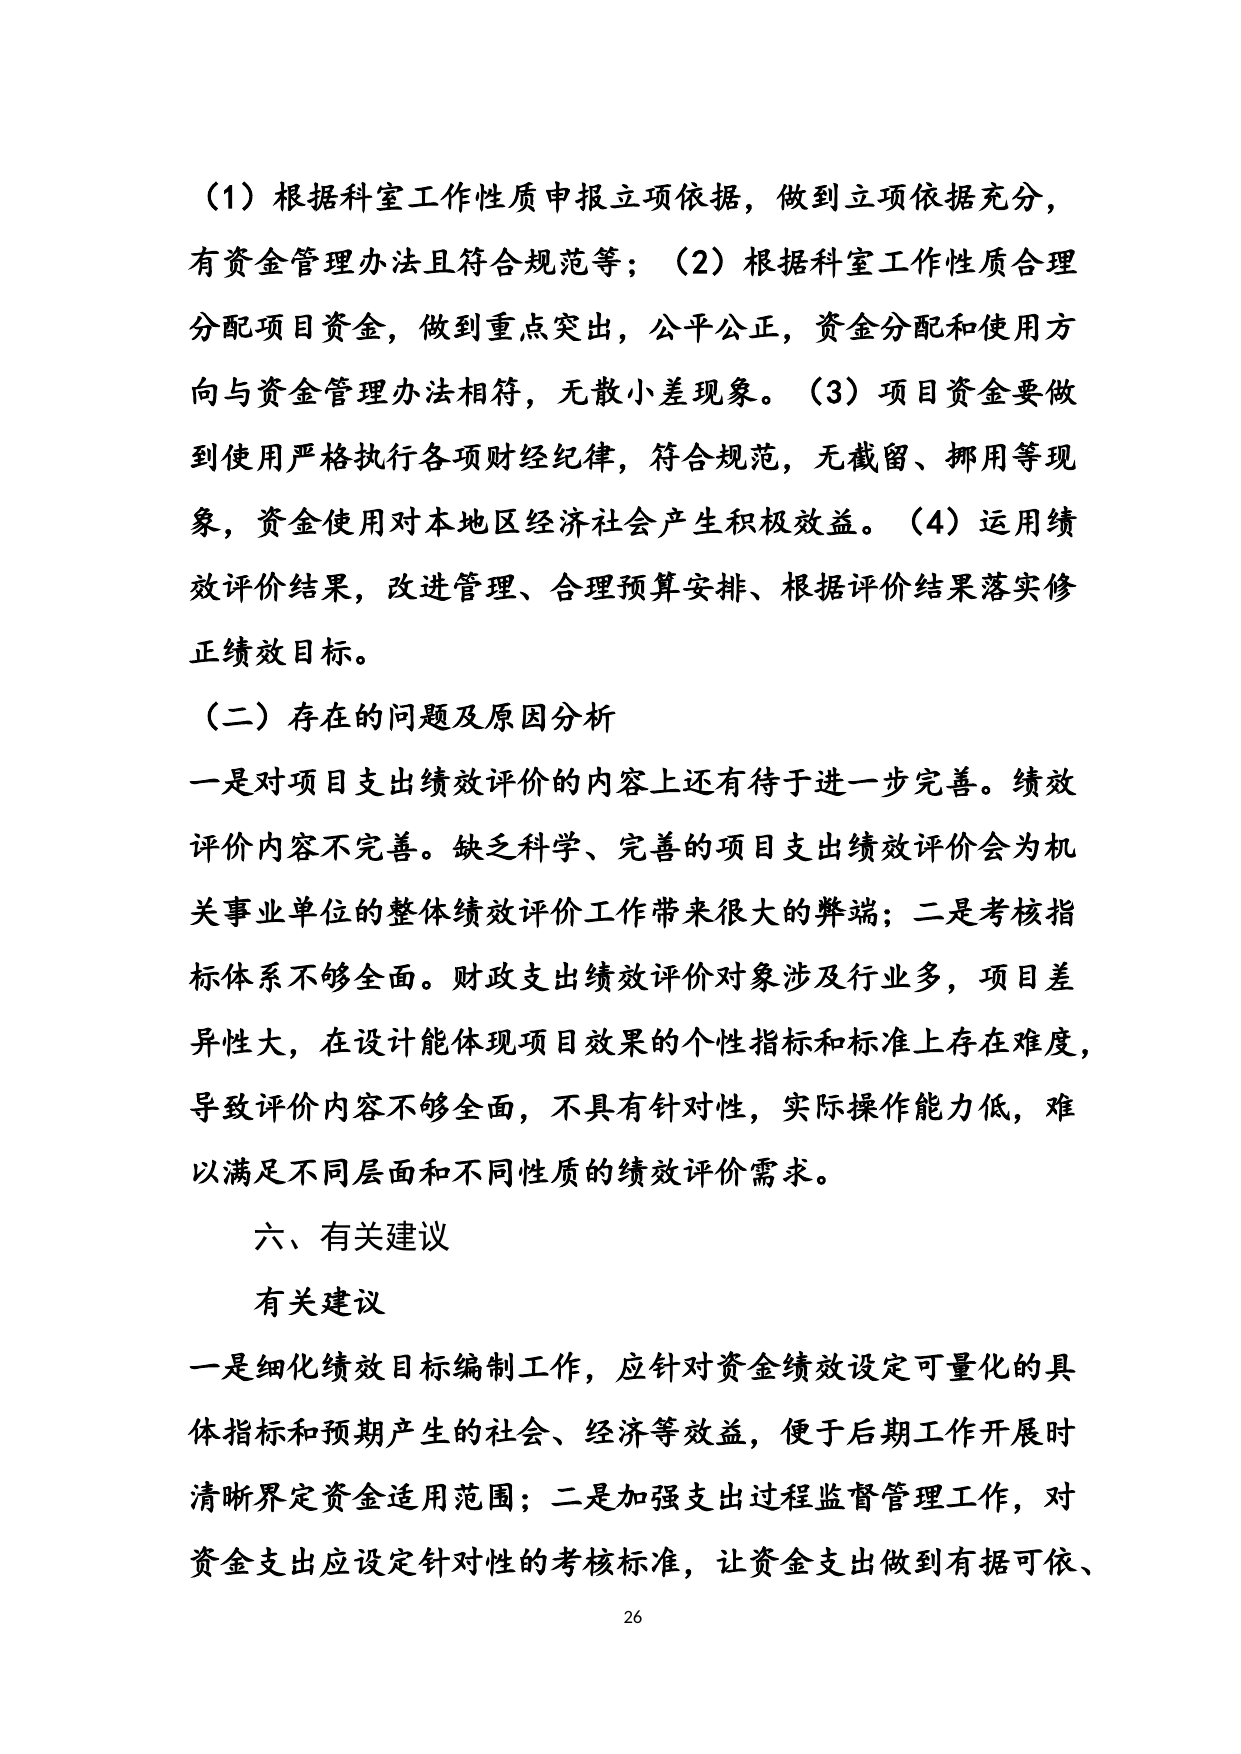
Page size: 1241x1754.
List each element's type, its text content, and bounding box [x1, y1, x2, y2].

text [187, 1267, 1078, 1592]
text 六、有关建议 [187, 1202, 1078, 1267]
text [187, 162, 1078, 1202]
